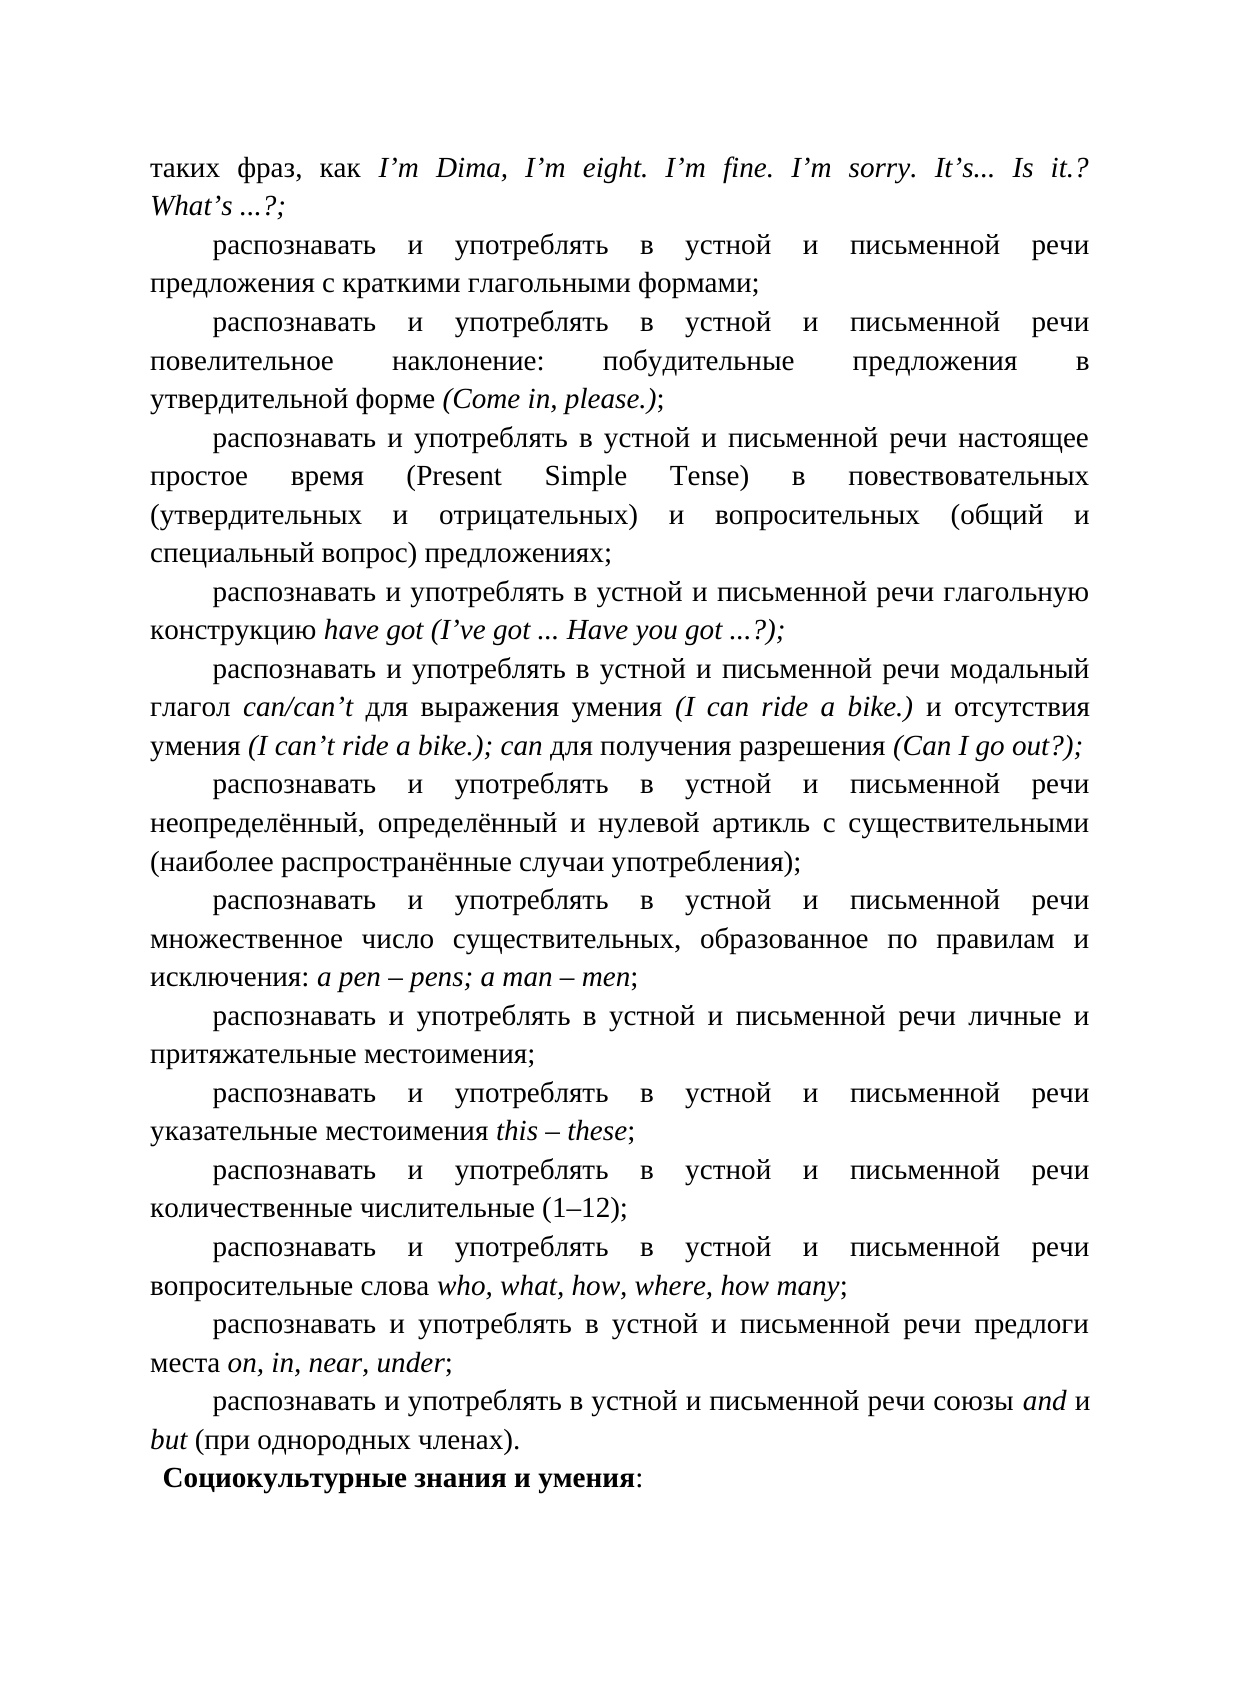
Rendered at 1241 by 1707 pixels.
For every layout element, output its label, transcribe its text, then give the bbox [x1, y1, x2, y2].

text распознавать и употреблять в устной и письменной речи настоящее простое время (Present Simple Tense) в повествовательных (утвердительных и отрицательных) и вопросительных (общий и специальный вопрос) предложениях; [150, 420, 1090, 569]
text распознавать и употреблять в устной и письменной речи союзы and и but (при однородных членах). [150, 1383, 1090, 1455]
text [150, 150, 1090, 222]
text распознавать и употреблять в устной и письменной речи неопределённый, определённый и нулевой артикль с существительными (наиболее распространённые случаи употребления); [150, 767, 1090, 877]
text Социокультурные знания и умения: [162, 1460, 1090, 1494]
text распознавать и употреблять в устной и письменной речи личные и притяжательные местоимения; [150, 998, 1090, 1070]
text распознавать и употреблять в устной и письменной речи количественные числительные (1–12); [150, 1152, 1090, 1224]
text распознавать и употреблять в устной и письменной речи предлоги места on, in, near, under; [150, 1306, 1090, 1378]
text распознавать и употреблять в устной и письменной речи модальный глагол сan/can’t для выражения умения (I can ride a bike.) и отсутствия умения (I can’t ride a bike.); can для получения разрешения (Can I go out?); [150, 651, 1090, 762]
text распознавать и употреблять в устной и письменной речи указательные местоимения this – these; [150, 1075, 1090, 1147]
text распознавать и употреблять в устной и письменной речи глагольную конструкцию have got (I’ve got ... Have you got ...?); [150, 574, 1090, 646]
text распознавать и употреблять в устной и письменной речи повелительное наклонение: побудительные предложения в утвердительной форме (Come in, please.); [150, 304, 1090, 415]
text распознавать и употреблять в устной и письменной речи вопросительные слова who, what, how, where, how many; [150, 1229, 1090, 1301]
text распознавать и употреблять в устной и письменной речи множественное число существительных, образованное по правилам и исключения: a pen – pens; a man – men; [150, 882, 1090, 993]
text распознавать и употреблять в устной и письменной речи предложения с краткими глагольными формами; [150, 227, 1090, 299]
